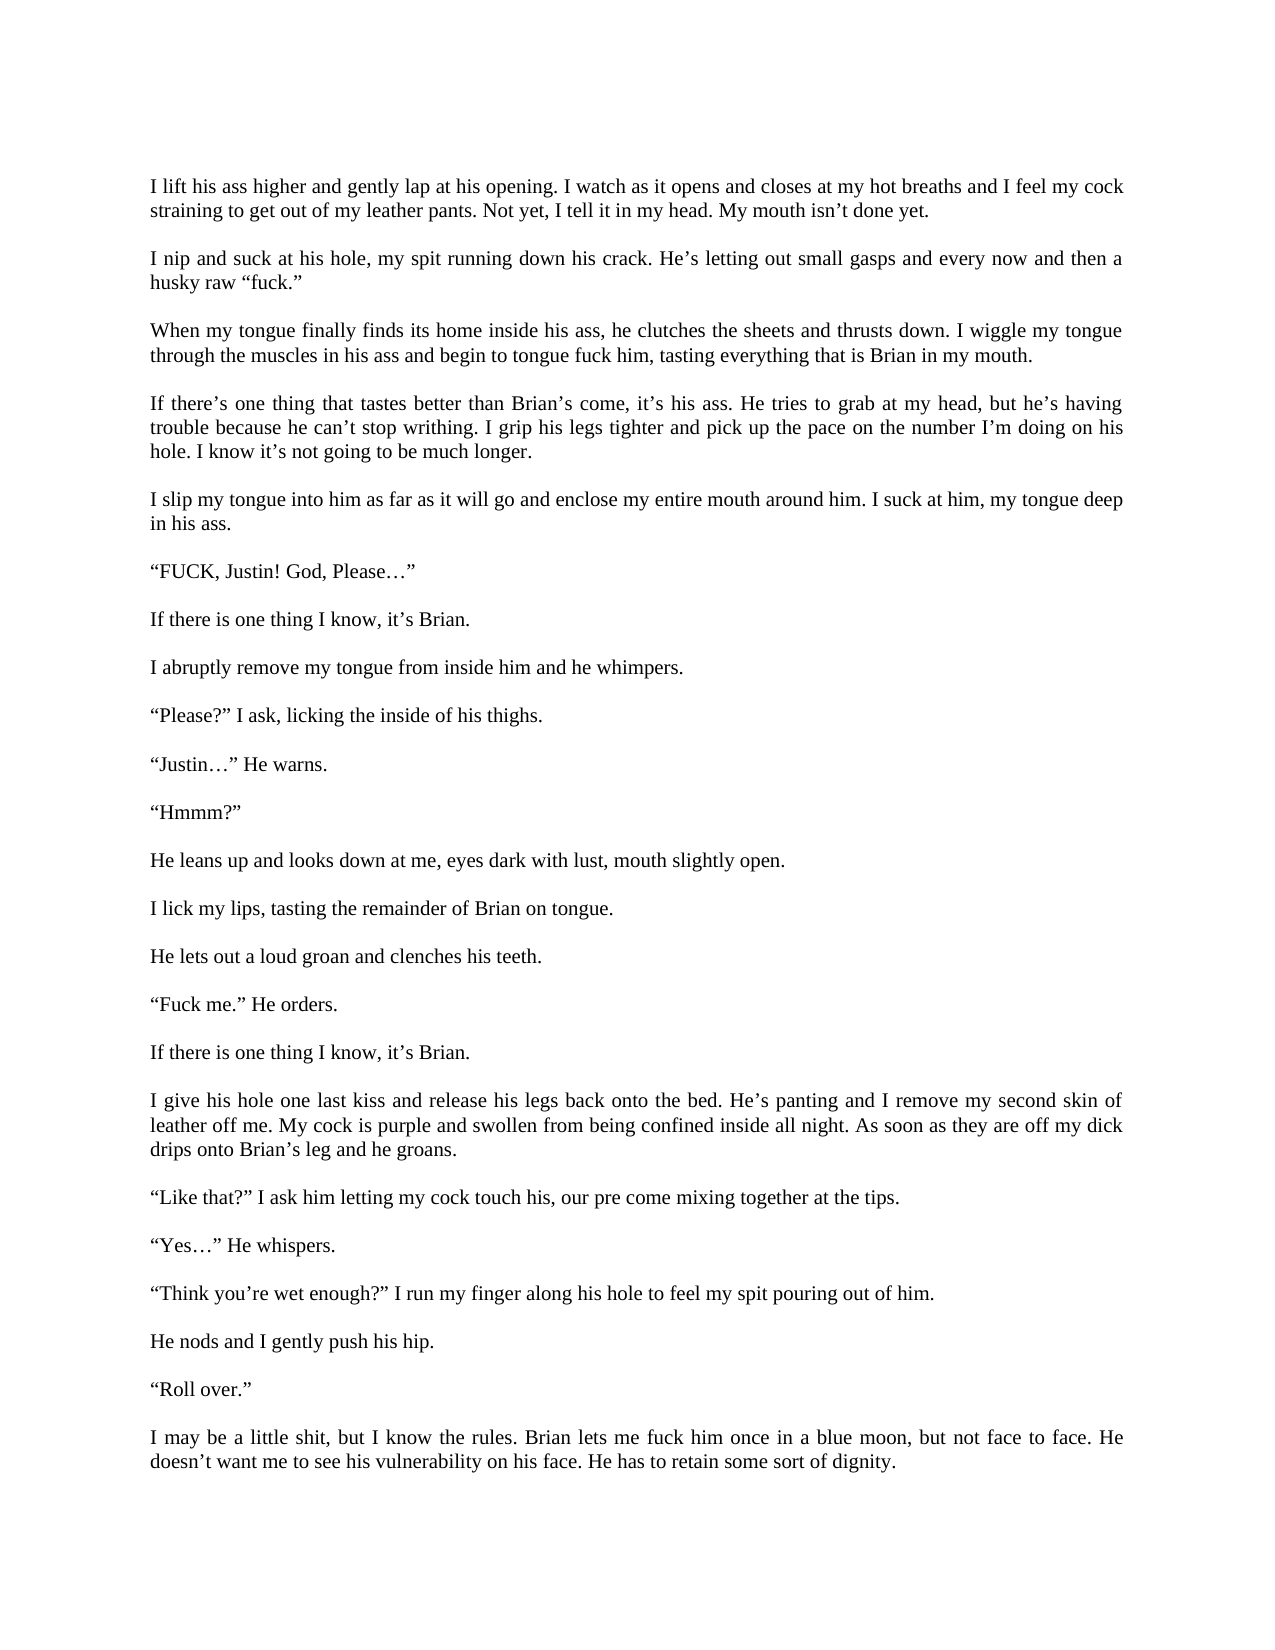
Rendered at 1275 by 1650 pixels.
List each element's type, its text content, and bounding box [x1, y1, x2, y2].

text I lick my lips, tasting the remainder of Brian on tongue. [150, 896, 1125, 920]
text He leans up and looks down at me, eyes dark with lust, mouth slightly open. [150, 848, 1125, 872]
text If there’s one thing that tastes better than Brian’s come, it’s his ass. He tries to grab at my head, but he’s having trouble because he can’t stop writhing. I grip his legs tighter and pick up the pace on the number I’m doing on his hole. I know it’s not going to be much longer. [150, 391, 1125, 463]
text He lets out a loud groan and clenches his teeth. [150, 944, 1125, 968]
text He nods and I gently push his hip. [150, 1329, 1125, 1353]
text “Like that?” I ask him letting my cock touch his, our pre come mixing together at the tips. [150, 1185, 1125, 1209]
text “Justin…” He warns. [150, 752, 1125, 776]
text If there is one thing I know, it’s Brian. [150, 607, 1125, 631]
text “Please?” I ask, licking the inside of his thighs. [150, 703, 1125, 727]
text I abruptly remove my tongue from inside him and he whimpers. [150, 655, 1125, 679]
text If there is one thing I know, it’s Brian. [150, 1040, 1125, 1064]
text I may be a little shit, but I know the rules. Brian lets me fuck him once in a blue moon, but not face to face. He doesn’t want me to see his vulnerability on his face. He has to retain some sort of dignity. [150, 1425, 1125, 1473]
text I lift his ass higher and gently lap at his opening. I watch as it opens and closes at my hot breaths and I feel my cock straining to get out of my leather pants. Not yet, I tell it in my head. My mouth isn’t done yet. [150, 174, 1125, 222]
text “FUCK, Justin! God, Please…” [150, 559, 1125, 583]
text “Fuck me.” He orders. [150, 992, 1125, 1016]
text “Roll over.” [150, 1377, 1125, 1401]
text I slip my tongue into him as far as it will go and enclose my entire mouth around him. I suck at him, my tongue deep in his ass. [150, 487, 1125, 535]
text When my tongue finally finds its home inside his ass, he clutches the sheets and thrusts down. I wiggle my tongue through the muscles in his ass and begin to tongue fuck him, tasting everything that is Brian in my mouth. [150, 318, 1125, 367]
text “Yes…” He whispers. [150, 1233, 1125, 1257]
text “Think you’re wet enough?” I run my finger along his hole to feel my spit pouring out of him. [150, 1281, 1125, 1305]
text “Hmmm?” [150, 800, 1125, 824]
text I give his hole one last kiss and release his legs back onto the bed. He’s panting and I remove my second skin of leather off me. My cock is purple and swollen from being confined inside all night. As soon as they are off my dick drips onto Brian’s leg and he groans. [150, 1088, 1125, 1161]
text I nip and suck at his hole, my spit running down his crack. He’s letting out small gasps and every now and then a husky raw “fuck.” [150, 246, 1125, 294]
